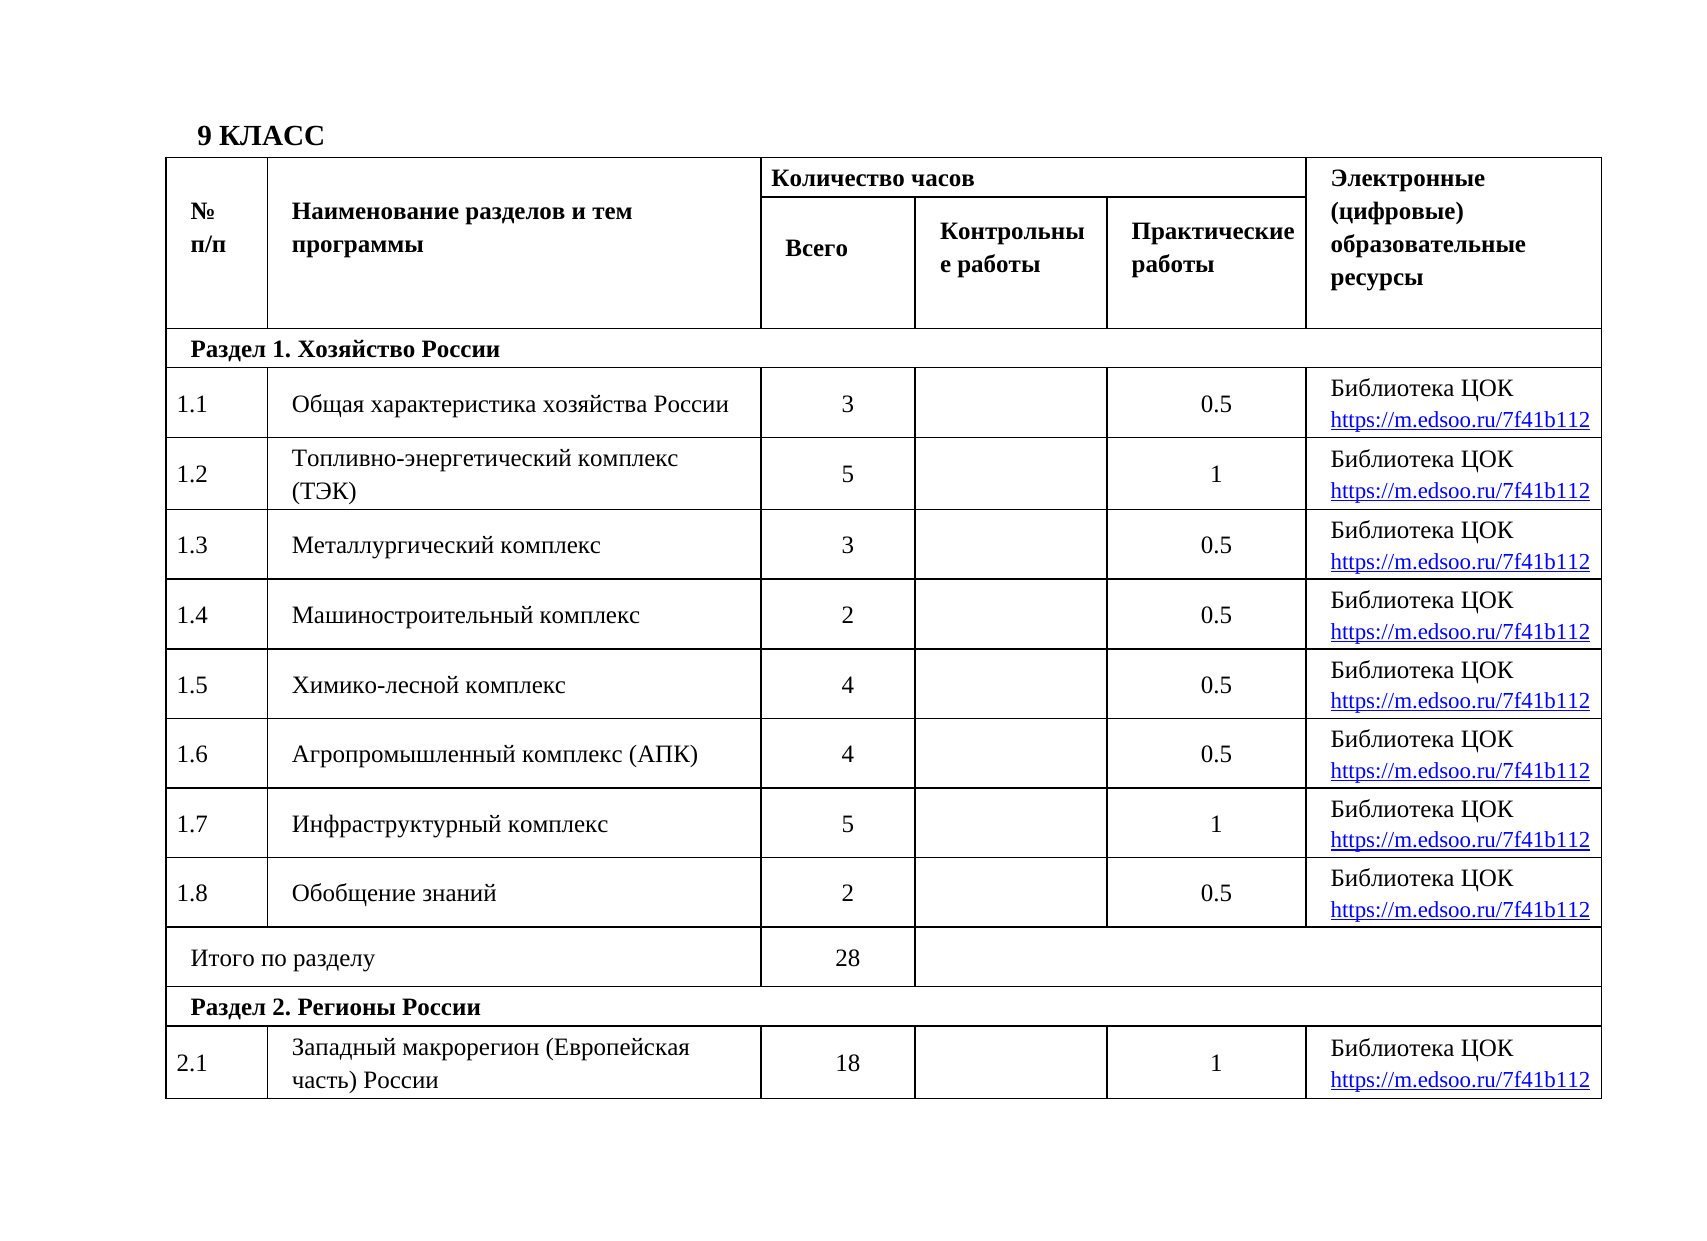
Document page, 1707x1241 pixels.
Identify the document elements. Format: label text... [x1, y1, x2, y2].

table_cell 1.1 [167, 368, 267, 436]
text 9 КЛАСС [190, 118, 1618, 152]
table_cell 1.2 [167, 438, 267, 509]
table_cell Раздел 1. Хозяйство России [167, 329, 1601, 367]
table_cell 3 [762, 510, 914, 578]
table_cell Агропромышленный комплекс (АПК) [268, 719, 760, 787]
table_cell 0.5 [1108, 510, 1305, 578]
table_cell 0.5 [1108, 650, 1305, 717]
table_cell [916, 580, 1106, 648]
table_cell [916, 1027, 1106, 1097]
table_cell [916, 510, 1106, 578]
table_cell 4 [762, 650, 914, 717]
table_cell Всего [762, 198, 914, 327]
table_cell 28 [762, 928, 914, 986]
table_cell Библиотека ЦОК https://m.edsoo.ru/7f41b112 [1307, 580, 1601, 648]
table_cell 1.3 [167, 510, 267, 578]
table_cell Библиотека ЦОК https://m.edsoo.ru/7f41b112 [1307, 789, 1601, 857]
table_cell [916, 789, 1106, 857]
table_cell [916, 438, 1106, 509]
table_header Количество часов [762, 158, 1305, 196]
table_cell 1.8 [167, 858, 267, 926]
table_cell 2 [762, 580, 914, 648]
table_cell Металлургический комплекс [268, 510, 760, 578]
table_cell 1.7 [167, 789, 267, 857]
table_cell Машиностроительный комплекс [268, 580, 760, 648]
table_cell 2.1 [167, 1027, 267, 1097]
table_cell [1307, 858, 1601, 926]
table_cell Химико-лесной комплекс [268, 650, 760, 717]
table_cell Инфраструктурный комплекс [268, 789, 760, 857]
table_cell 0.5 [1108, 719, 1305, 787]
table_header № п/п [167, 158, 267, 327]
table_cell 2 [762, 858, 914, 926]
table_cell Контрольные работы [916, 198, 1106, 327]
table_cell 5 [762, 438, 914, 509]
table_header Электронные (цифровые) образовательные ресурсы [1307, 158, 1601, 327]
table_cell 1 [1108, 789, 1305, 857]
table_cell 4 [762, 719, 914, 787]
table_cell [916, 719, 1106, 787]
table_cell 3 [762, 368, 914, 436]
table_cell Общая характеристика хозяйства России [268, 368, 760, 436]
table_cell Библиотека ЦОК https://m.edsoo.ru/7f41b112 [1307, 719, 1601, 787]
table_cell 1.4 [167, 580, 267, 648]
table_cell 18 [762, 1027, 914, 1097]
table_cell Библиотека ЦОК https://m.edsoo.ru/7f41b112 [1307, 510, 1601, 578]
table_cell 0.5 [1108, 580, 1305, 648]
table_cell [916, 368, 1106, 436]
table_cell Практические работы [1108, 198, 1305, 327]
table_cell Библиотека ЦОК https://m.edsoo.ru/7f41b112 [1307, 650, 1601, 717]
table_cell 1.5 [167, 650, 267, 717]
table_cell Библиотека ЦОК https://m.edsoo.ru/7f41b112 [1307, 438, 1601, 509]
table_cell [916, 858, 1106, 926]
table_cell 1.6 [167, 719, 267, 787]
table_cell 0.5 [1108, 858, 1305, 926]
table_cell [916, 650, 1106, 717]
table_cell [1307, 1027, 1601, 1097]
table_cell 0.5 [1108, 368, 1305, 436]
table_cell Раздел 2. Регионы России [167, 987, 1601, 1025]
table_cell Обобщение знаний [268, 858, 760, 926]
table_cell [916, 928, 1601, 986]
table_cell Библиотека ЦОК https://m.edsoo.ru/7f41b112 [1307, 368, 1601, 436]
table_cell 5 [762, 789, 914, 857]
table_cell Топливно-энергетический комплекс (ТЭК) [268, 438, 760, 509]
table_cell 1 [1108, 1027, 1305, 1097]
table_cell 1 [1108, 438, 1305, 509]
table_header Наименование разделов и тем программы [268, 158, 760, 327]
table_cell Западный макрорегион (Европейская часть) России [268, 1027, 760, 1097]
table_cell Итого по разделу [167, 928, 760, 986]
